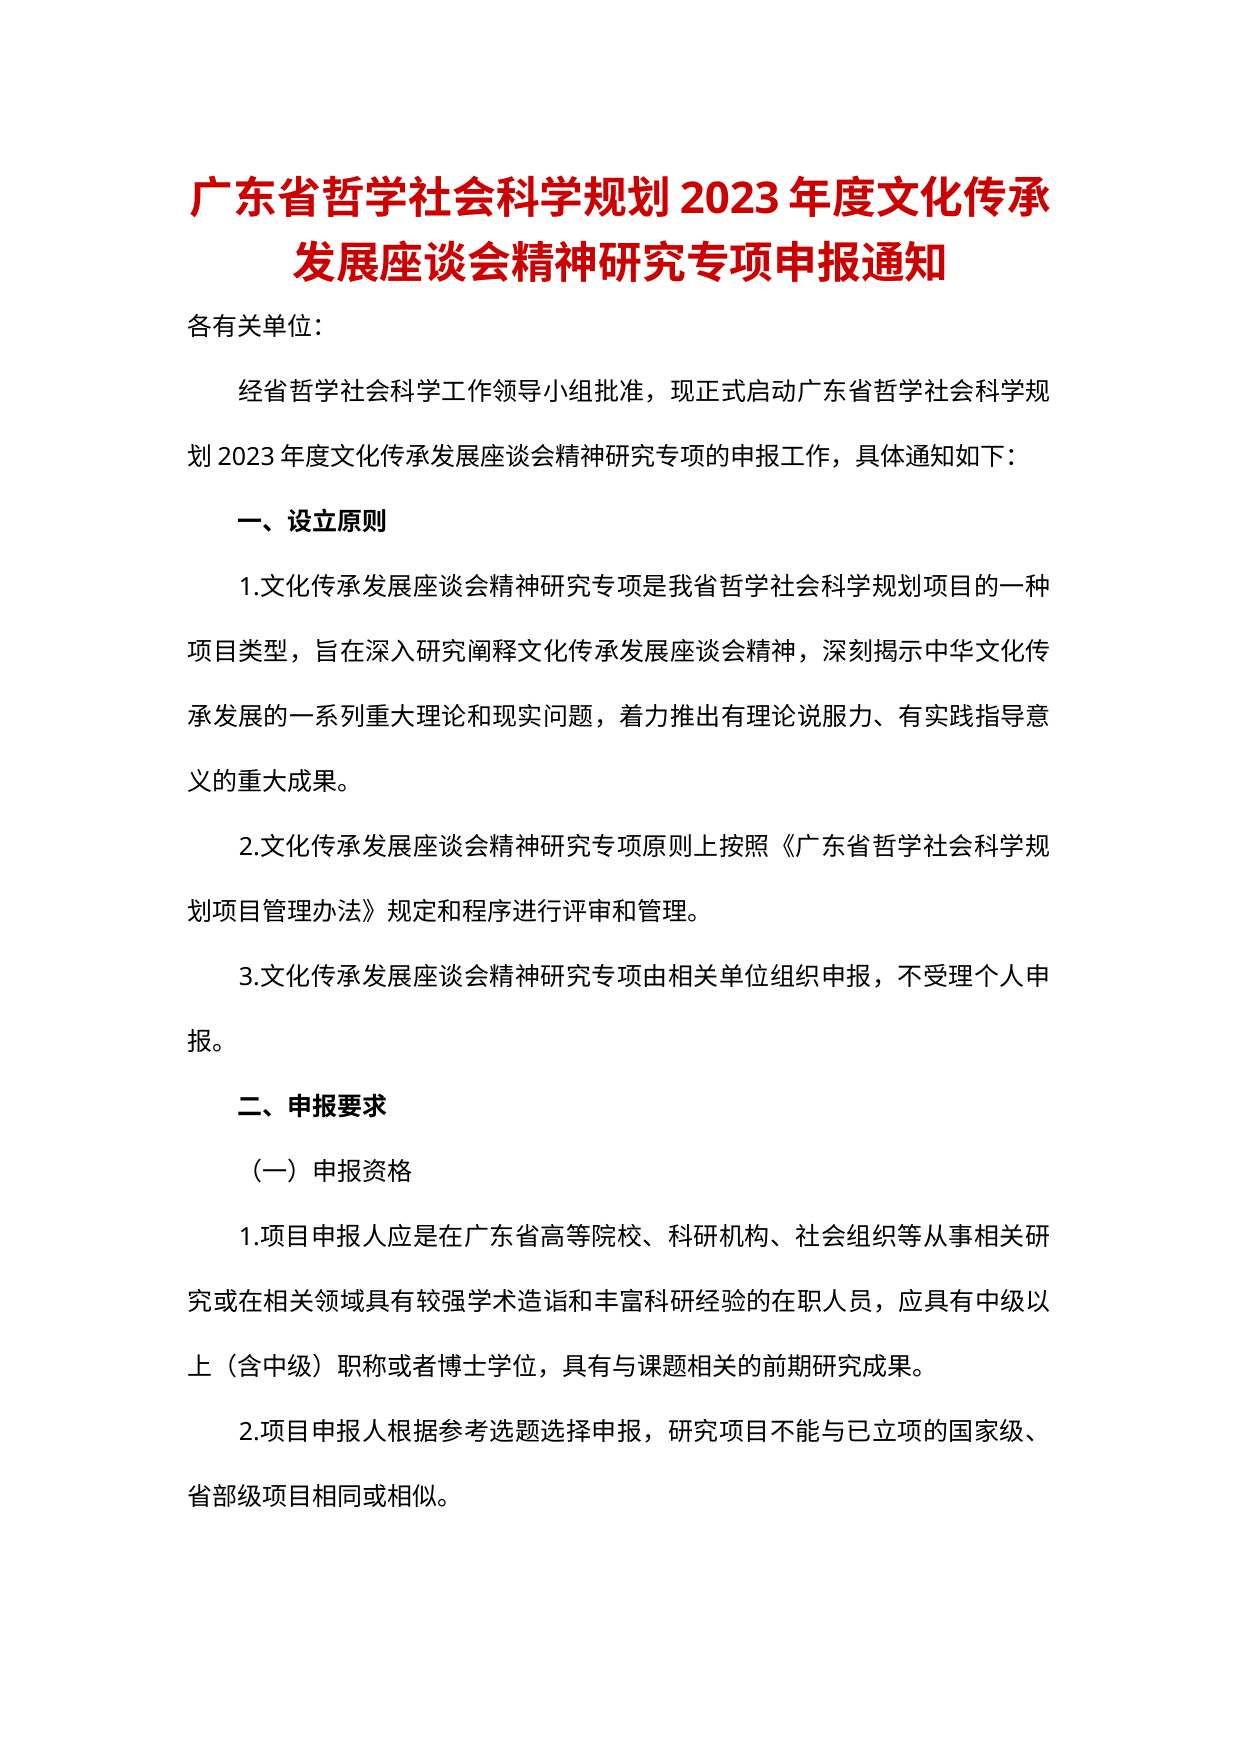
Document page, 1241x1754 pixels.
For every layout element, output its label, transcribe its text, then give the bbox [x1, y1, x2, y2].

text 经省哲学社会科学工作领导小组批准，现正式启动广东省哲学社会科学规划2023年度文化传承发展座谈会精神研究专项的申报工作，具体通知如下： [187, 357, 1053, 487]
text 2.项目申报人根据参考选题选择申报，研究项目不能与已立项的国家级、省部级项目相同或相似。 [187, 1397, 1053, 1527]
text 2.文化传承发展座谈会精神研究专项原则上按照《广东省哲学社会科学规划项目管理办法》规定和程序进行评审和管理。 [187, 812, 1053, 942]
text （一）申报资格 [187, 1137, 1053, 1202]
text 3.文化传承发展座谈会精神研究专项由相关单位组织申报，不受理个人申报。 [187, 942, 1053, 1072]
text 广东省哲学社会科学规划2023年度文化传承发展座谈会精神研究专项申报通知 [187, 162, 1053, 292]
text 1.项目申报人应是在广东省高等院校、科研机构、社会组织等从事相关研究或在相关领域具有较强学术造诣和丰富科研经验的在职人员，应具有中级以上（含中级）职称或者博士学位，具有与课题相关的前期研究成果。 [187, 1202, 1053, 1397]
text 各有关单位： [187, 292, 1053, 357]
text 1.文化传承发展座谈会精神研究专项是我省哲学社会科学规划项目的一种项目类型，旨在深入研究阐释文化传承发展座谈会精神，深刻揭示中华文化传承发展的一系列重大理论和现实问题，着力推出有理论说服力、有实践指导意义的重大成果。 [187, 552, 1053, 812]
text 一、设立原则 [187, 487, 1053, 552]
text 二、申报要求 [187, 1072, 1053, 1137]
